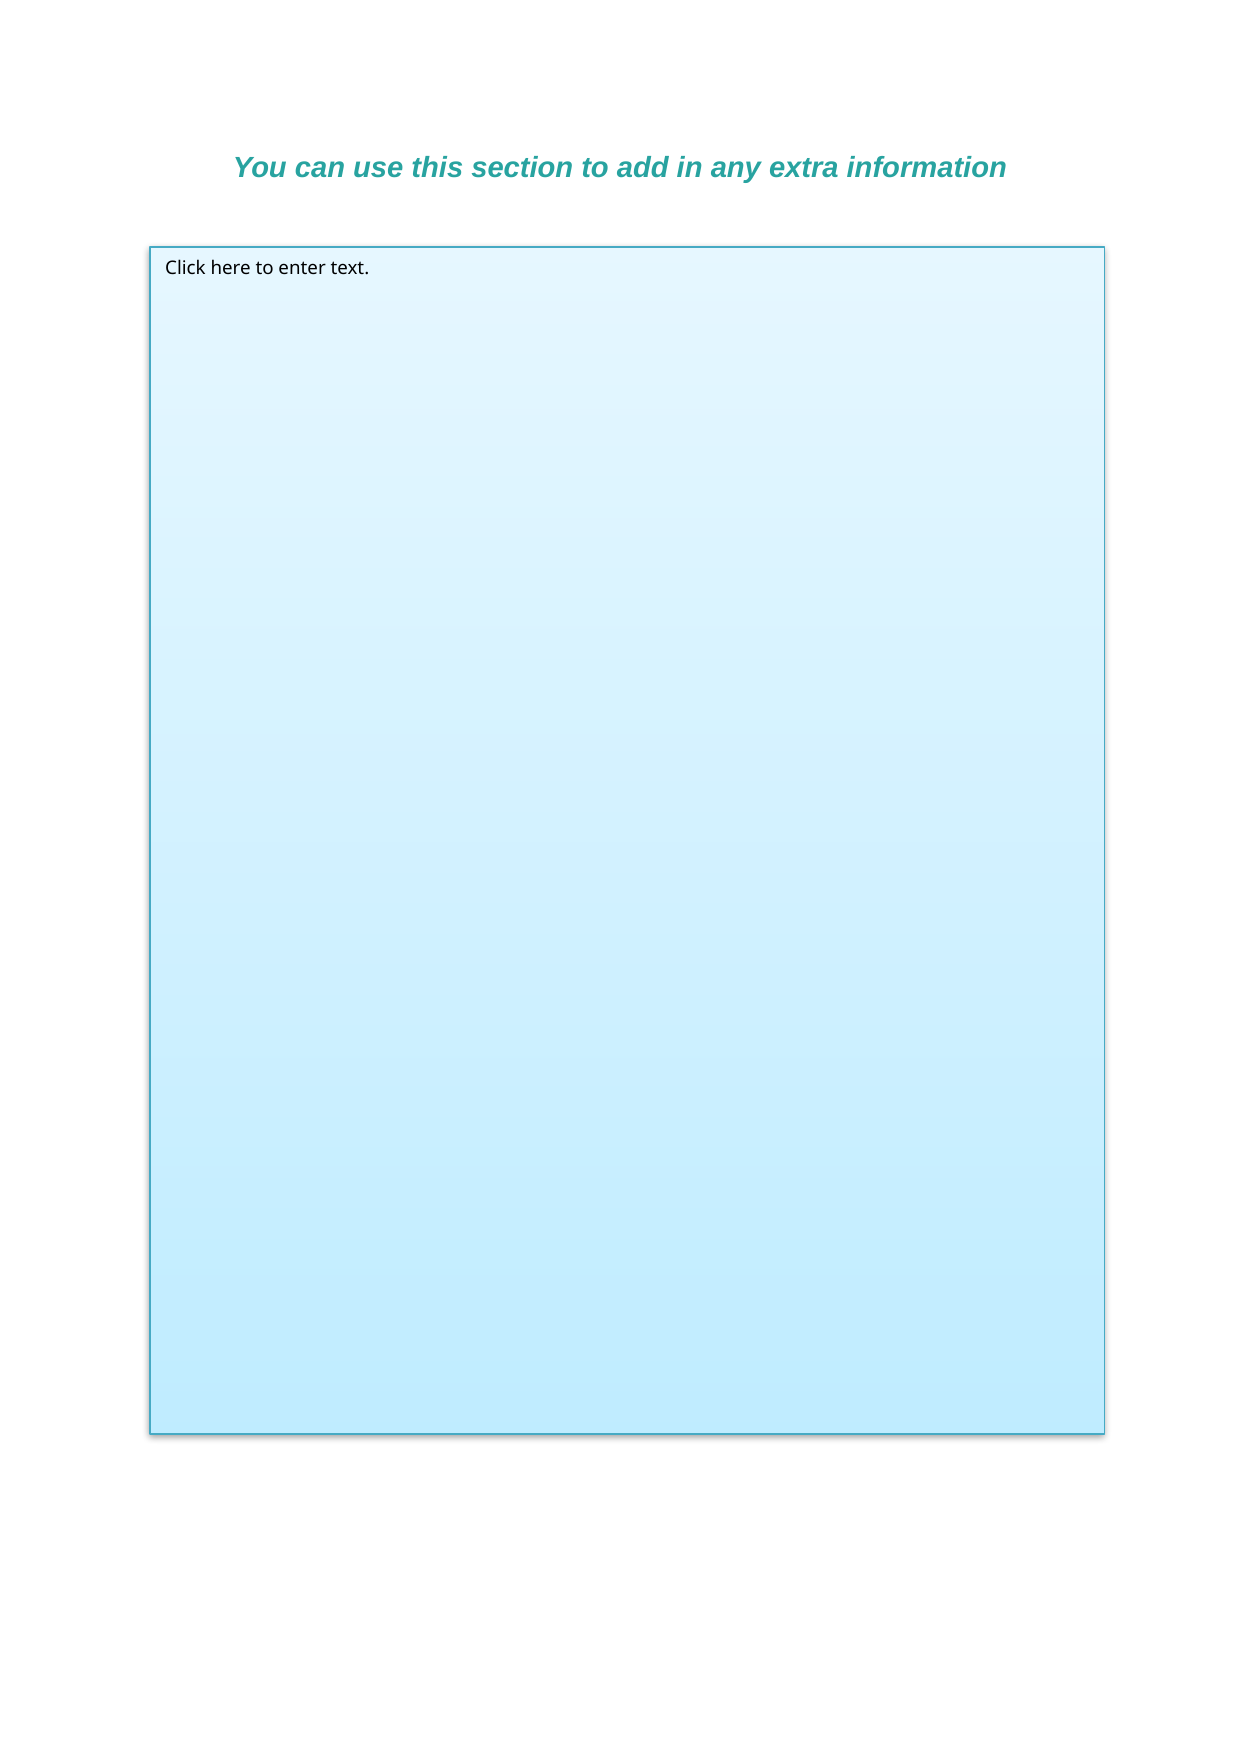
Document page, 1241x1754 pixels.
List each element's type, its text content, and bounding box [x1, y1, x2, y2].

text You can use this section to add in any extra information [150, 150, 1090, 183]
